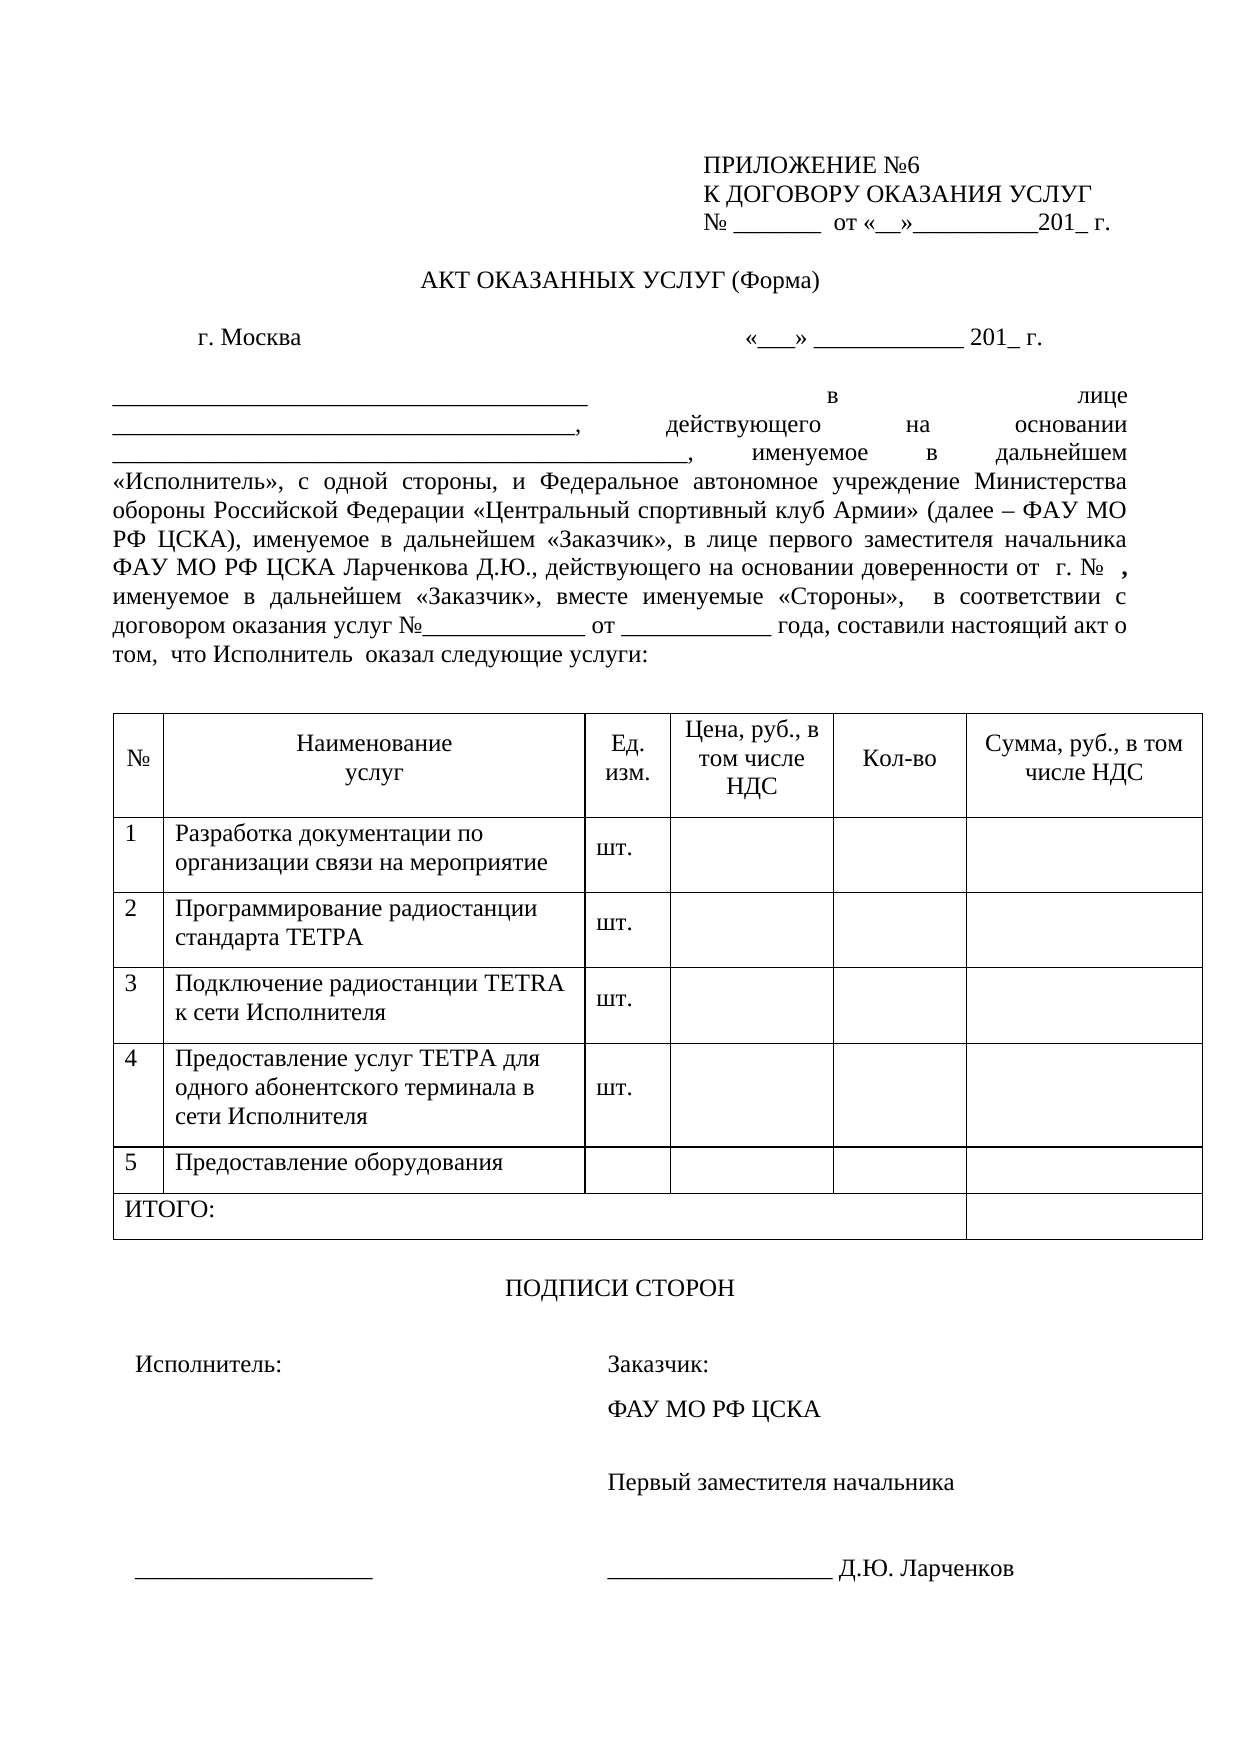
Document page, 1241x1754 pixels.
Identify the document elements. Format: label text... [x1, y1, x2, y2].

table_cell 4 [114, 1044, 163, 1146]
table_cell [834, 1148, 966, 1193]
table_header Ед. изм. [586, 714, 670, 817]
table_cell 1 [114, 818, 163, 892]
table_cell [834, 818, 966, 892]
table_cell [834, 968, 966, 1042]
table_header Исполнитель: [124, 1349, 596, 1467]
table_cell ИТОГО: [114, 1194, 966, 1239]
table_cell Разработка документации по организации связи на мероприятие [164, 818, 584, 892]
table_cell [671, 1148, 833, 1193]
table_cell Подключение радиостанции TETRA к сети Исполнителя [164, 968, 584, 1042]
table_cell шт. [586, 893, 670, 967]
table_cell [671, 968, 833, 1042]
text ПРИЛОЖЕНИЕ №6 [703, 150, 1128, 179]
table_cell Программирование радиостанции стандарта ТЕТРА [164, 893, 584, 967]
table_cell [671, 818, 833, 892]
table_header Наименование услуг [164, 714, 584, 817]
table_cell [671, 1044, 833, 1146]
table_cell [967, 1194, 1202, 1239]
text ПОДПИСИ СТОРОН [112, 1269, 1128, 1303]
table_cell шт. [586, 818, 670, 892]
table_cell [967, 1148, 1202, 1193]
table_cell [967, 818, 1202, 892]
table_header Заказчик: ФАУ МО РФ ЦСКА [596, 1349, 1121, 1467]
table_header № [114, 714, 163, 817]
table_header Цена, руб., в том числе НДС [671, 714, 833, 817]
table_cell Предоставление услуг ТЕТРА для одного абонентского терминала в сети Исполнителя [164, 1044, 584, 1146]
table_cell [967, 968, 1202, 1042]
table_cell [834, 1044, 966, 1146]
table_header Сумма, руб., в том числе НДС [967, 714, 1202, 817]
table_cell [834, 893, 966, 967]
table_cell 3 [114, 968, 163, 1042]
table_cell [596, 1467, 1121, 1599]
text ______________________________________ в лице _____________________________________, действующего на основании ______________________________________________, именуемое в дальнейшем «Исполнитель», с одной стороны, и Федеральное автономное учреждение Министерства обороны Российской Федерации «Центральный спортивный клуб Армии» (далее – ФАУ МО РФ ЦСКА), именуемое в дальнейшем «Заказчик», в лице первого заместителя начальника ФАУ МО РФ ЦСКА Ларченкова Д.Ю., действующего на основании доверенности от г. № , именуемое в дальнейшем «Заказчик», вместе именуемые «Стороны», в соответствии с договором оказания услуг №_____________ от ____________ года, составили настоящий акт о том, что Исполнитель оказал следующие услуги: [112, 380, 1128, 667]
table_cell [586, 1148, 670, 1193]
table_cell [967, 893, 1202, 967]
table_cell 2 [114, 893, 163, 967]
table_header Кол-во [834, 714, 966, 817]
table_cell шт. [586, 968, 670, 1042]
table_cell [671, 893, 833, 967]
table_cell шт. [586, 1044, 670, 1146]
table_cell Предоставление оборудования [164, 1148, 584, 1193]
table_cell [124, 1467, 596, 1599]
text АКТ ОКАЗАННЫХ УСЛУГ (Форма) [112, 265, 1128, 294]
text г. Москва «___» ____________ 201_ г. [112, 322, 1128, 351]
table_cell [967, 1044, 1202, 1146]
text К ДОГОВОРУ ОКАЗАНИЯ УСЛУГ [703, 179, 1128, 207]
text № _______ от «__»__________201_ г. [703, 207, 1128, 236]
table_cell 5 [114, 1148, 163, 1193]
